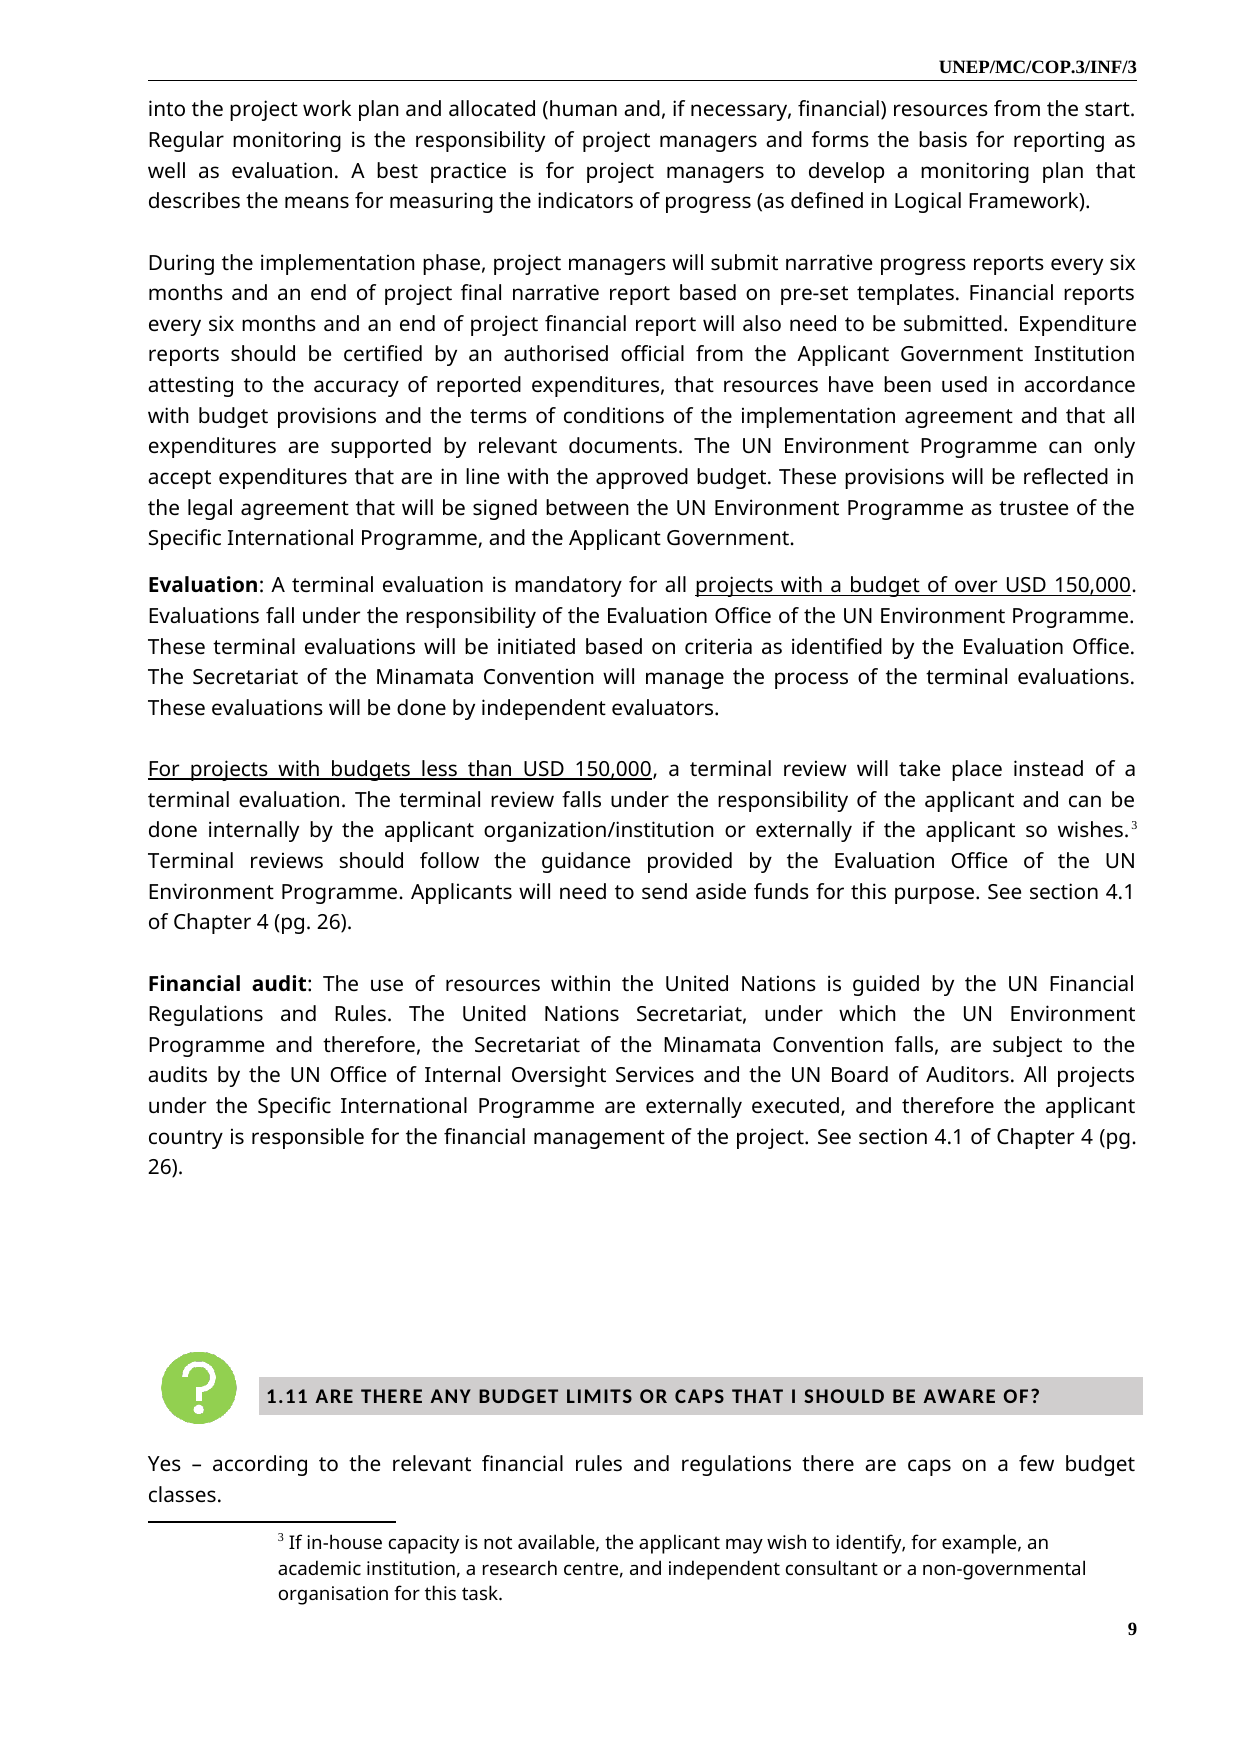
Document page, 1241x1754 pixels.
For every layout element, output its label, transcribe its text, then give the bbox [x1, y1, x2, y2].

text 1.11 ARE THERE ANY BUDGET LIMITS OR Caps that i should be aware of? [266, 1384, 1137, 1409]
text During the implementation phase, project managers will submit narrative progress reports every six months and an end of project final narrative report based on pre-set templates. Financial reports every six months and an end of project financial report will also need to be submitted. Expenditure reports should be certified by an authorised official from the Applicant Government Institution attesting to the accuracy of reported expenditures, that resources have been used in accordance with budget provisions and the terms of conditions of the implementation agreement and that all expenditures are supported by relevant documents. The UN Environment Programme can only accept expenditures that are in line with the approved budget. These provisions will be reflected in the legal agreement that will be signed between the UN Environment Programme as trustee of the Specific International Programme, and the Applicant Government. [148, 248, 1137, 552]
picture [151, 1342, 245, 1433]
text Evaluation: A terminal evaluation is mandatory for all projects with a budget of over USD 150,000. Evaluations fall under the responsibility of the Evaluation Office of the UN Environment Programme. These terminal evaluations will be initiated based on criteria as identified by the Evaluation Office. The Secretariat of the Minamata Convention will manage the process of the terminal evaluations. These evaluations will be done by independent evaluators. [148, 571, 1137, 721]
text Financial audit: The use of resources within the United Nations is guided by the UN Financial Regulations and Rules. The United Nations Secretariat, under which the UN Environment Programme and therefore, the Secretariat of the Minamata Convention falls, are subject to the audits by the UN Office of Internal Oversight Services and the UN Board of Auditors. All projects under the Specific International Programme are externally executed, and therefore the applicant country is responsible for the financial management of the project. See section 4.1 of Chapter 4 (pg. 26). [148, 969, 1137, 1181]
text For projects with budgets less than USD 150,000, a terminal review will take place instead of a terminal evaluation. The terminal review falls under the responsibility of the applicant and can be done internally by the applicant organization/institution or externally if the applicant so wishes. Terminal reviews should follow the guidance provided by the Evaluation Office of the UN Environment Programme. Applicants will need to send aside funds for this purpose. See section 4.1 of Chapter 4 (pg. 26). [148, 754, 1137, 936]
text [148, 94, 1137, 215]
text Yes – according to the relevant financial rules and regulations there are caps on a few budget classes. [148, 1449, 1137, 1508]
